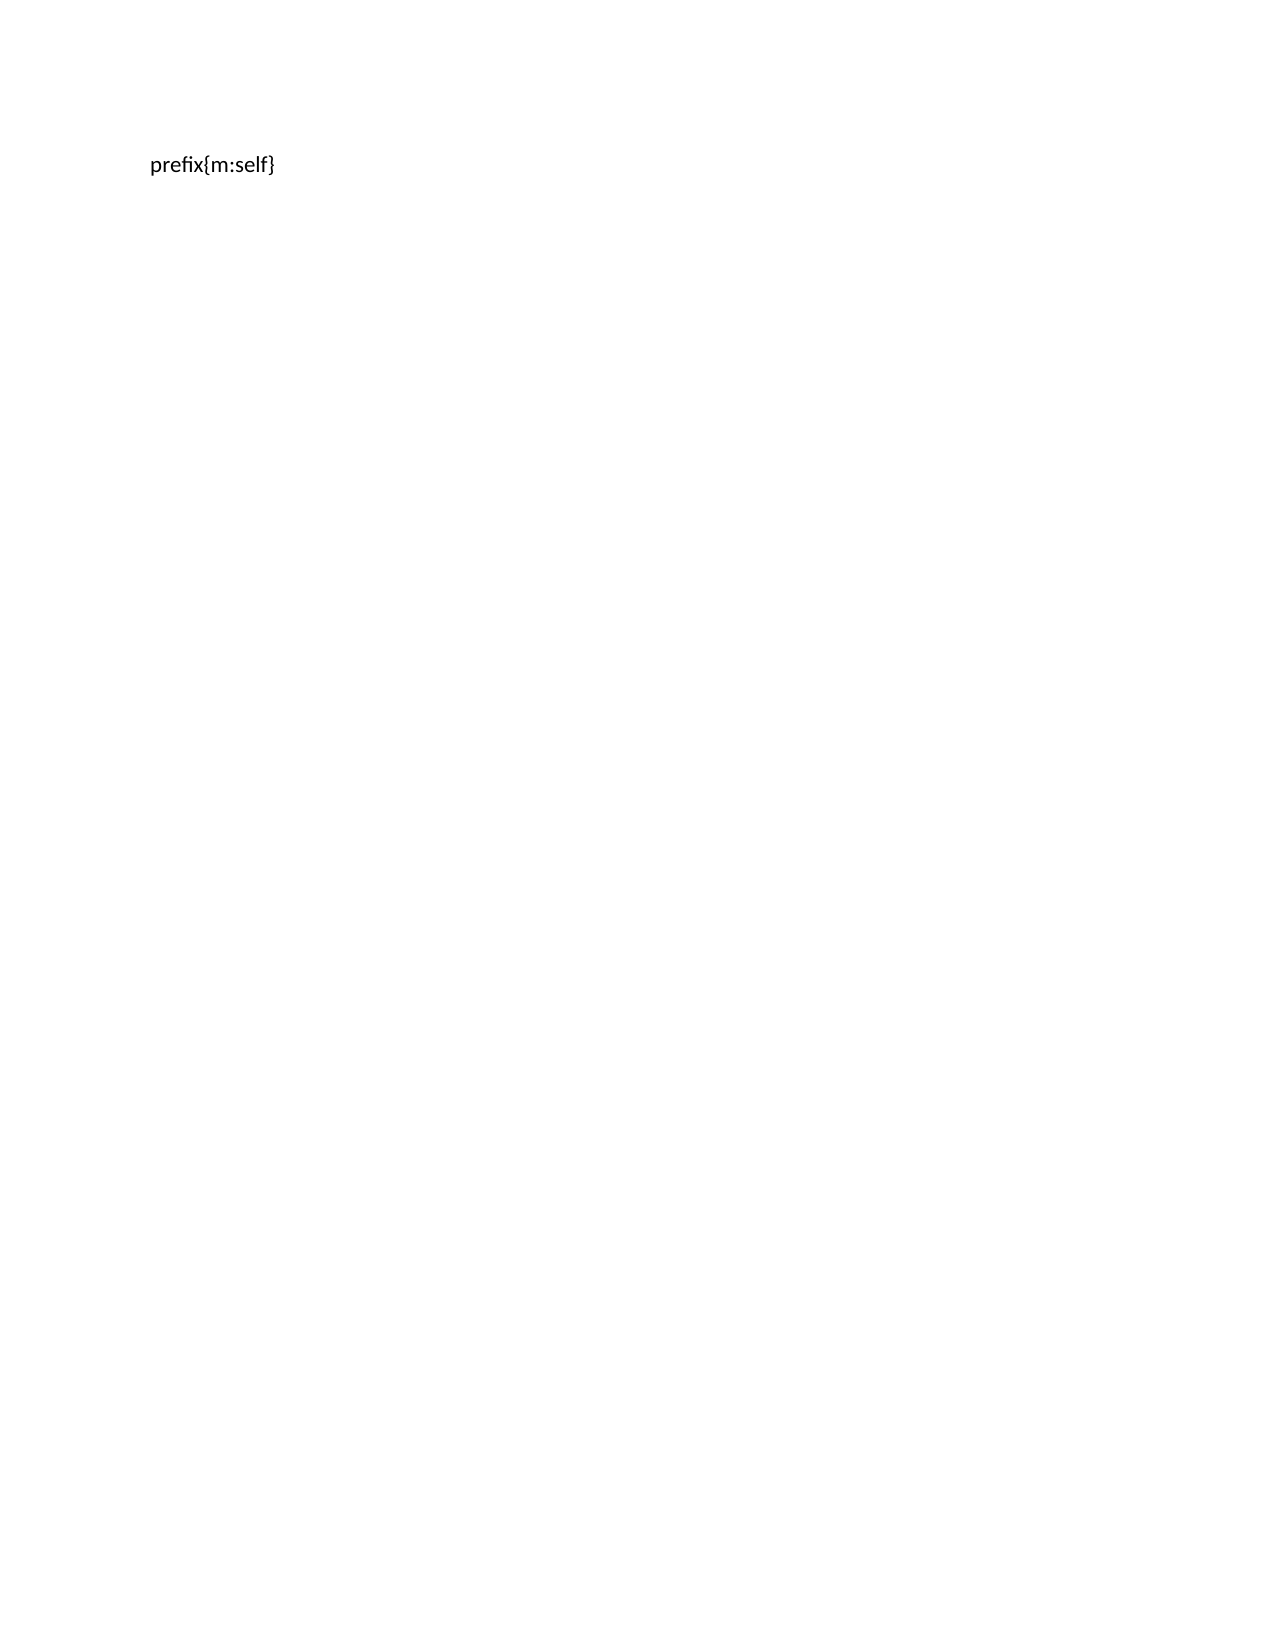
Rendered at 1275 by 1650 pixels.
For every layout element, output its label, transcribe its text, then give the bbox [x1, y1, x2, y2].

text prefix{m:self} [150, 150, 1125, 178]
